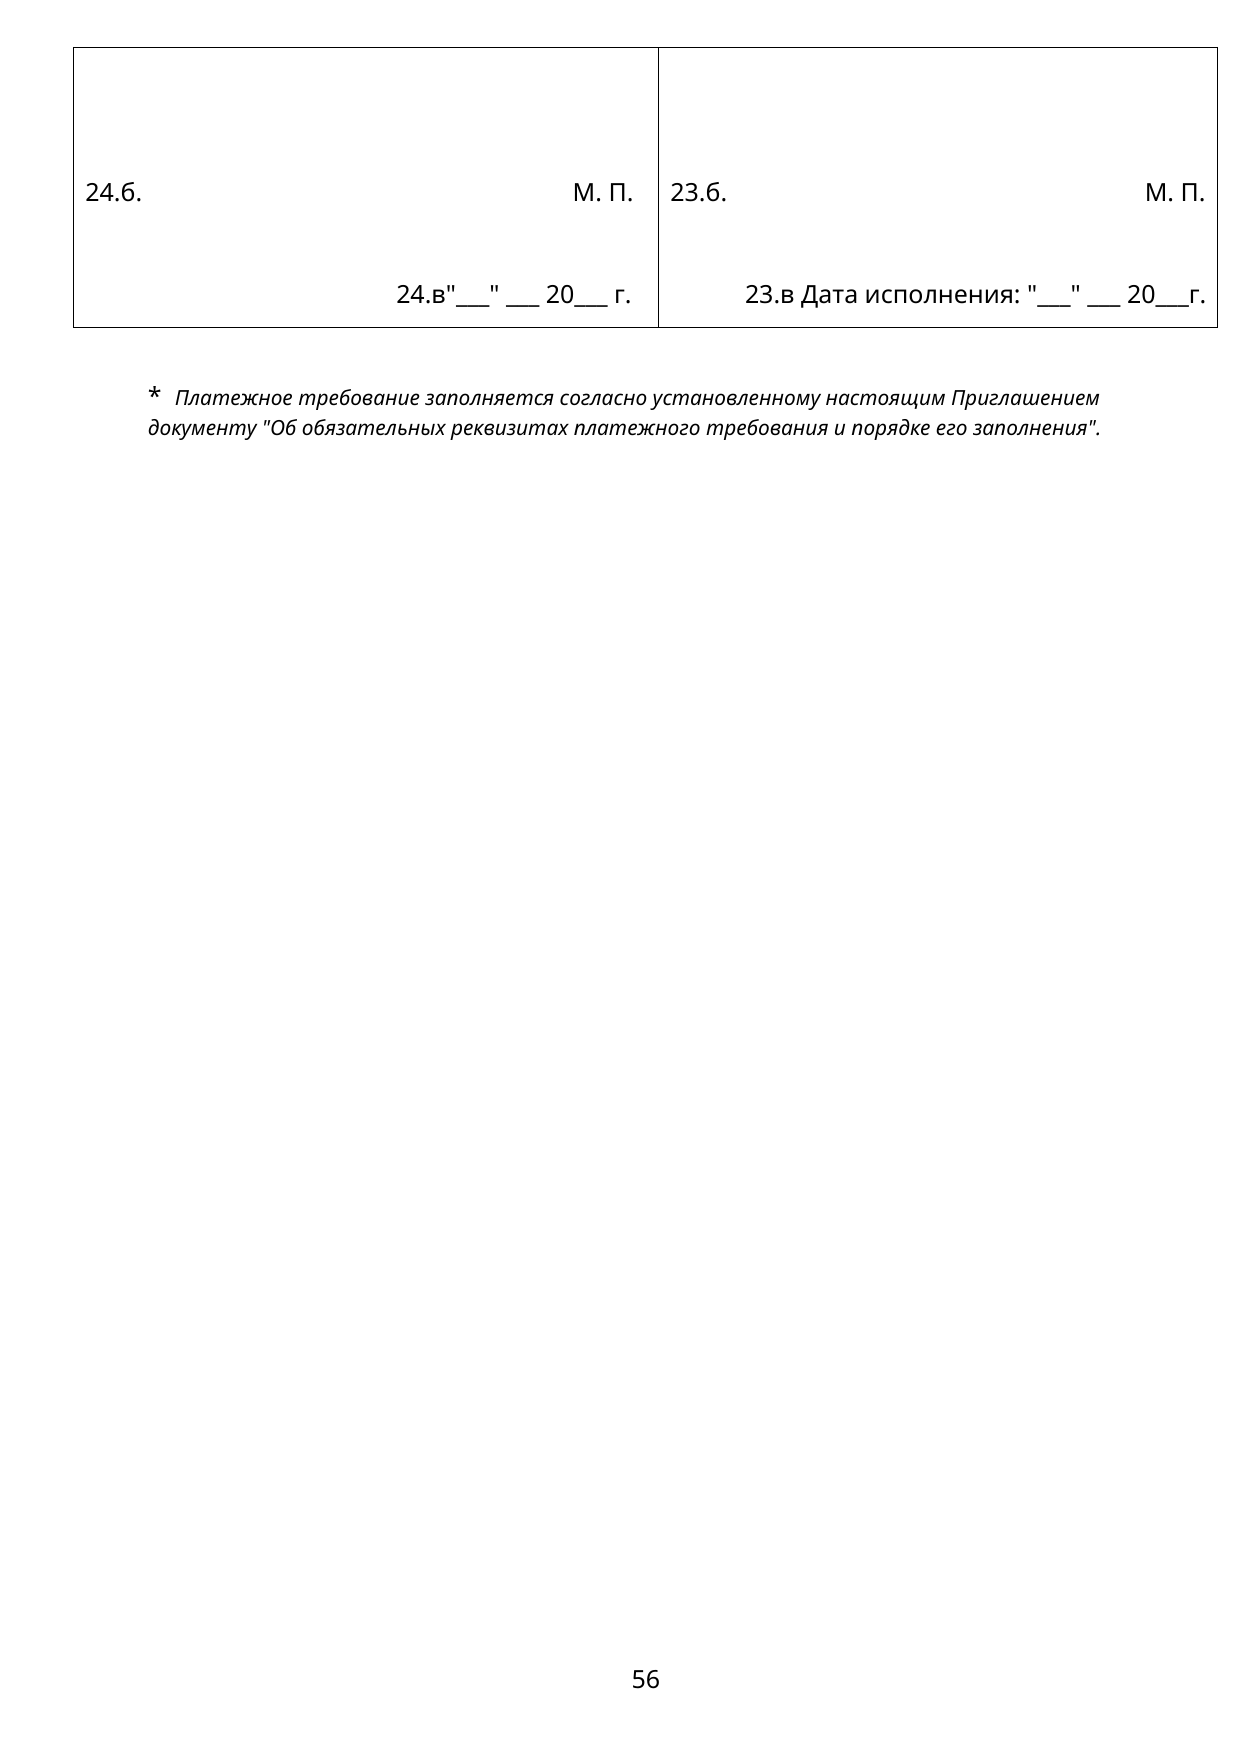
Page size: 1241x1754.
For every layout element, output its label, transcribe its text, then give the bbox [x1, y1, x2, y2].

text * Платежное требование заполняется согласно установленному настоящим Приглашением документу "Об обязательных реквизитах платежного требования и порядке его заполнения". [148, 379, 1144, 441]
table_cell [74, 48, 658, 99]
table_cell 24.б. М. П. 24.в"___" ___ 20___ г. [74, 99, 658, 327]
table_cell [659, 48, 1217, 99]
table_cell 23.б. М. П. 23.в Дата исполнения: "___" ___ 20___г. [659, 99, 1217, 327]
